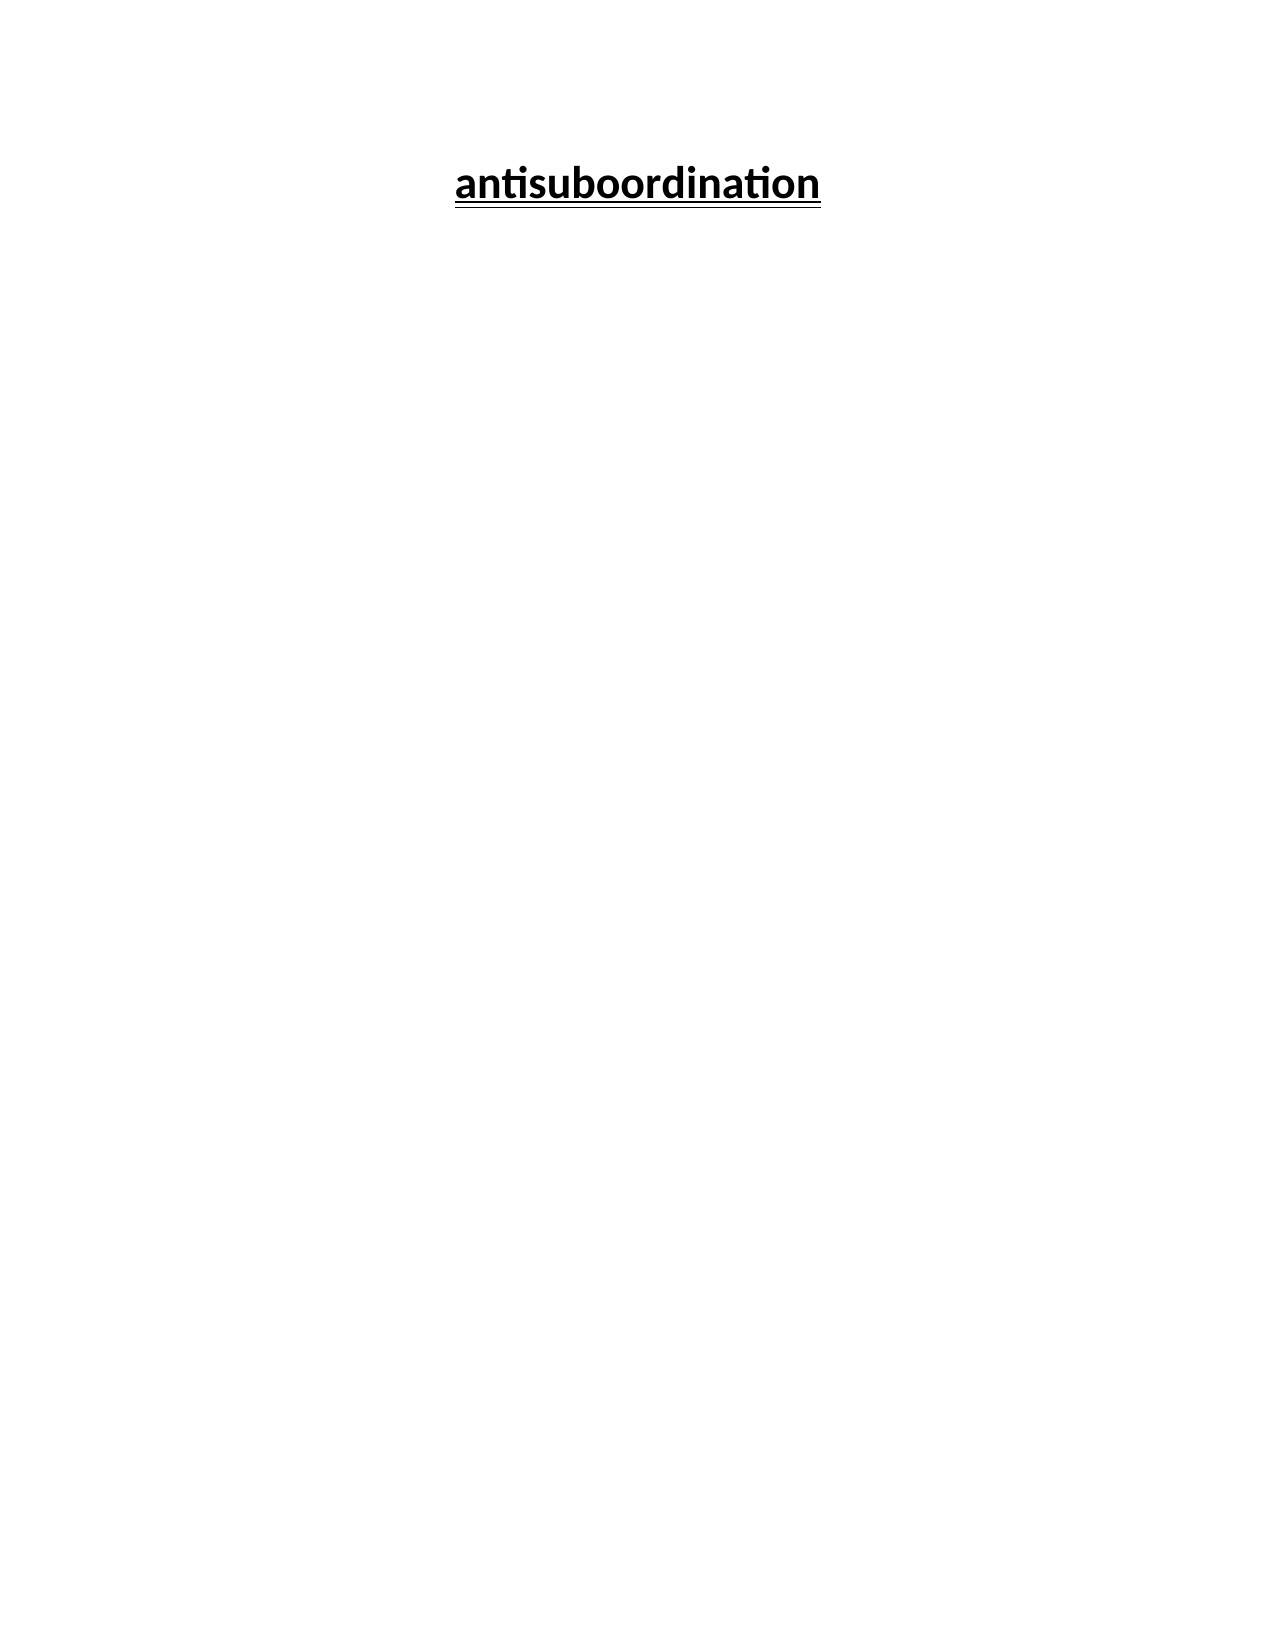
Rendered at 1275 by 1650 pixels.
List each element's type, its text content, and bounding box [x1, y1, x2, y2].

subtitle antisuboordination [187, 154, 1087, 210]
